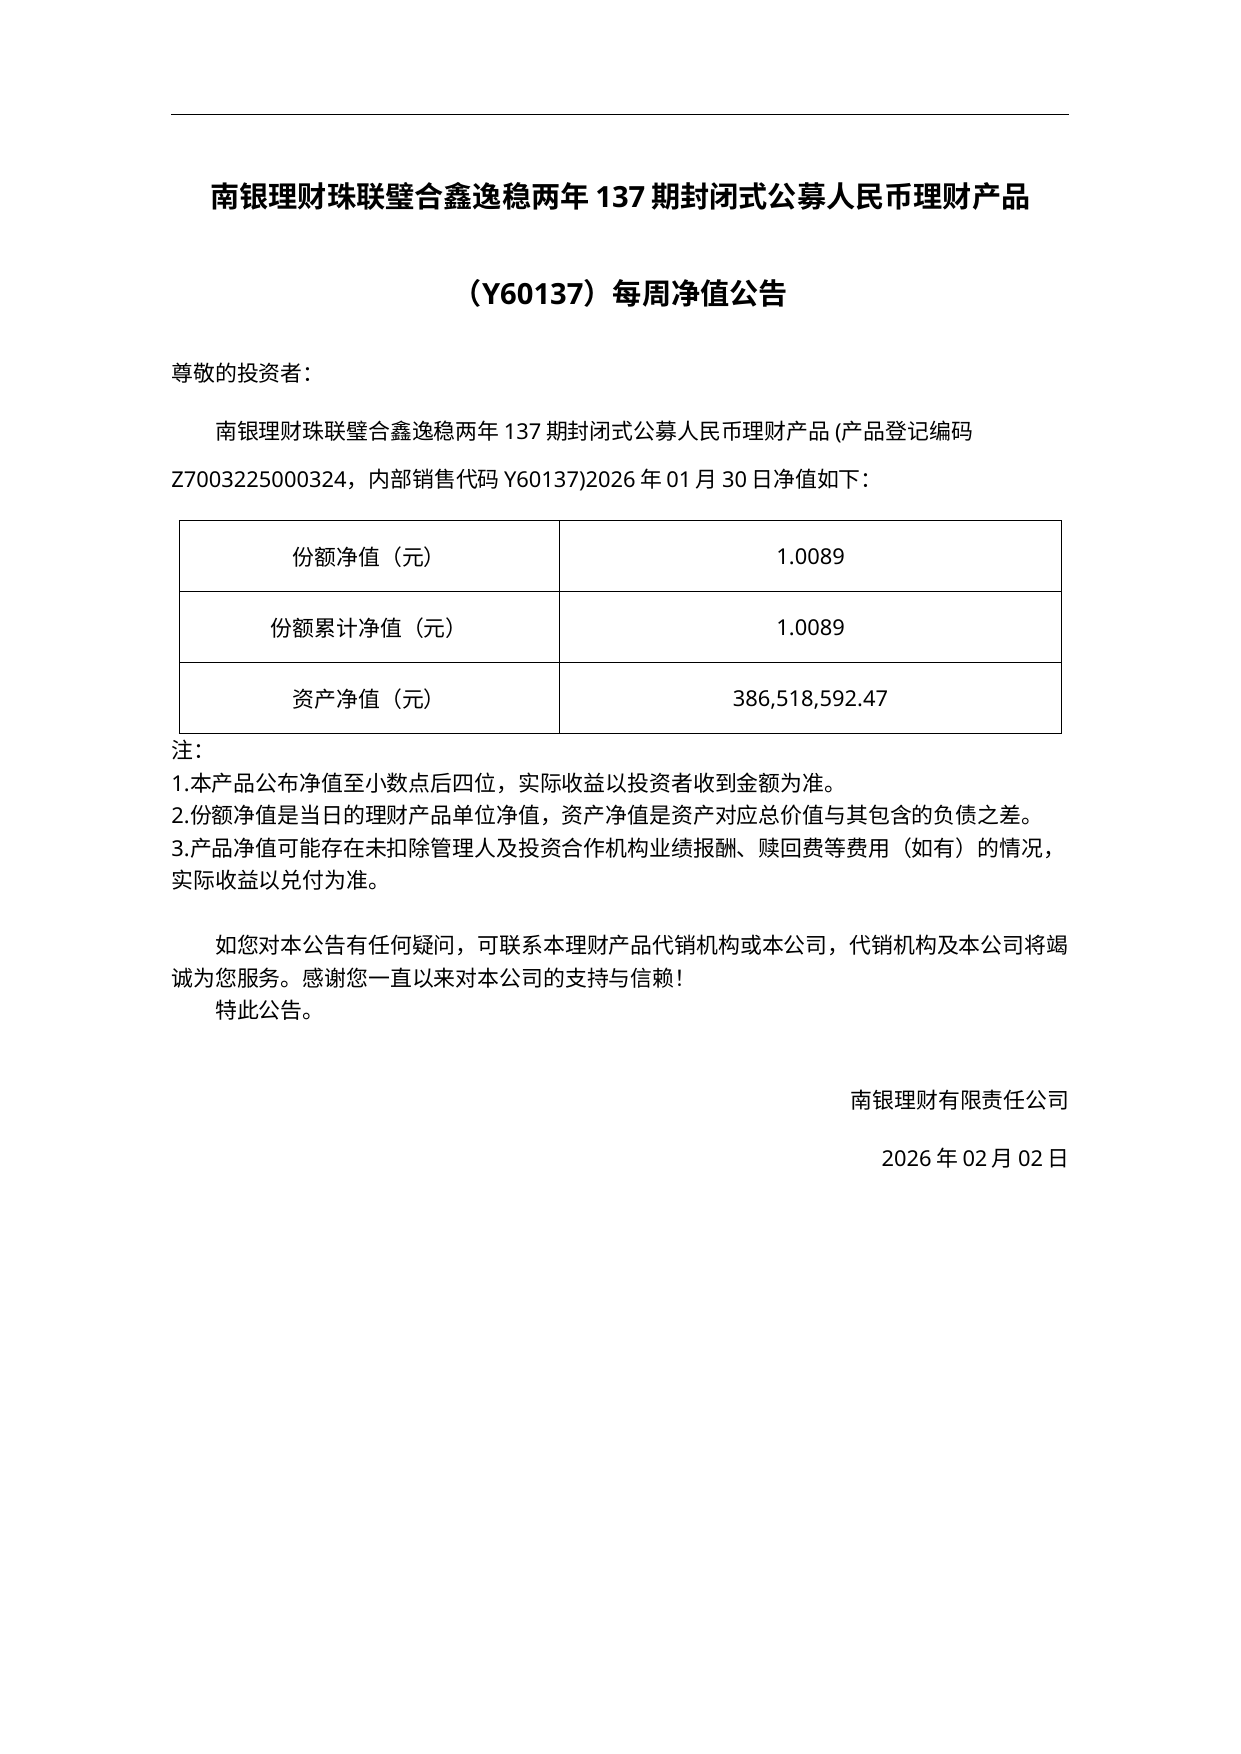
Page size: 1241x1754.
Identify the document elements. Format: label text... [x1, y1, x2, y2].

text 南银理财珠联璧合鑫逸稳两年137期封闭式公募人民币理财产品（Y60137）每周净值公告 [171, 162, 1069, 324]
text 尊敬的投资者： [171, 355, 1069, 388]
table_cell 份额累计净值（元） [180, 592, 559, 662]
table_cell 386,518,592.47 [560, 663, 1061, 733]
text 3.产品净值可能存在未扣除管理人及投资合作机构业绩报酬、赎回费等费用（如有）的情况，实际收益以兑付为准。 [171, 830, 1069, 895]
table_header 份额净值（元） [180, 521, 559, 591]
table_header 1.0089 [560, 521, 1061, 591]
text 如您对本公告有任何疑问，可联系本理财产品代销机构或本公司，代销机构及本公司将竭诚为您服务。感谢您一直以来对本公司的支持与信赖！ [171, 928, 1069, 993]
text 南银理财珠联璧合鑫逸稳两年137期封闭式公募人民币理财产品 (产品登记编码Z7003225000324，内部销售代码Y60137)2026年01月30日净值如下： [171, 413, 1069, 494]
text 2026年02月02日 [171, 1140, 1069, 1173]
text 南银理财有限责任公司 [171, 1082, 1069, 1115]
text 注： [171, 733, 1069, 765]
table_cell 1.0089 [560, 592, 1061, 662]
table_cell 资产净值（元） [180, 663, 559, 733]
text 2.份额净值是当日的理财产品单位净值，资产净值是资产对应总价值与其包含的负债之差。 [171, 798, 1069, 830]
text 特此公告。 [171, 993, 1069, 1025]
text 1.本产品公布净值至小数点后四位，实际收益以投资者收到金额为准。 [171, 765, 1069, 798]
